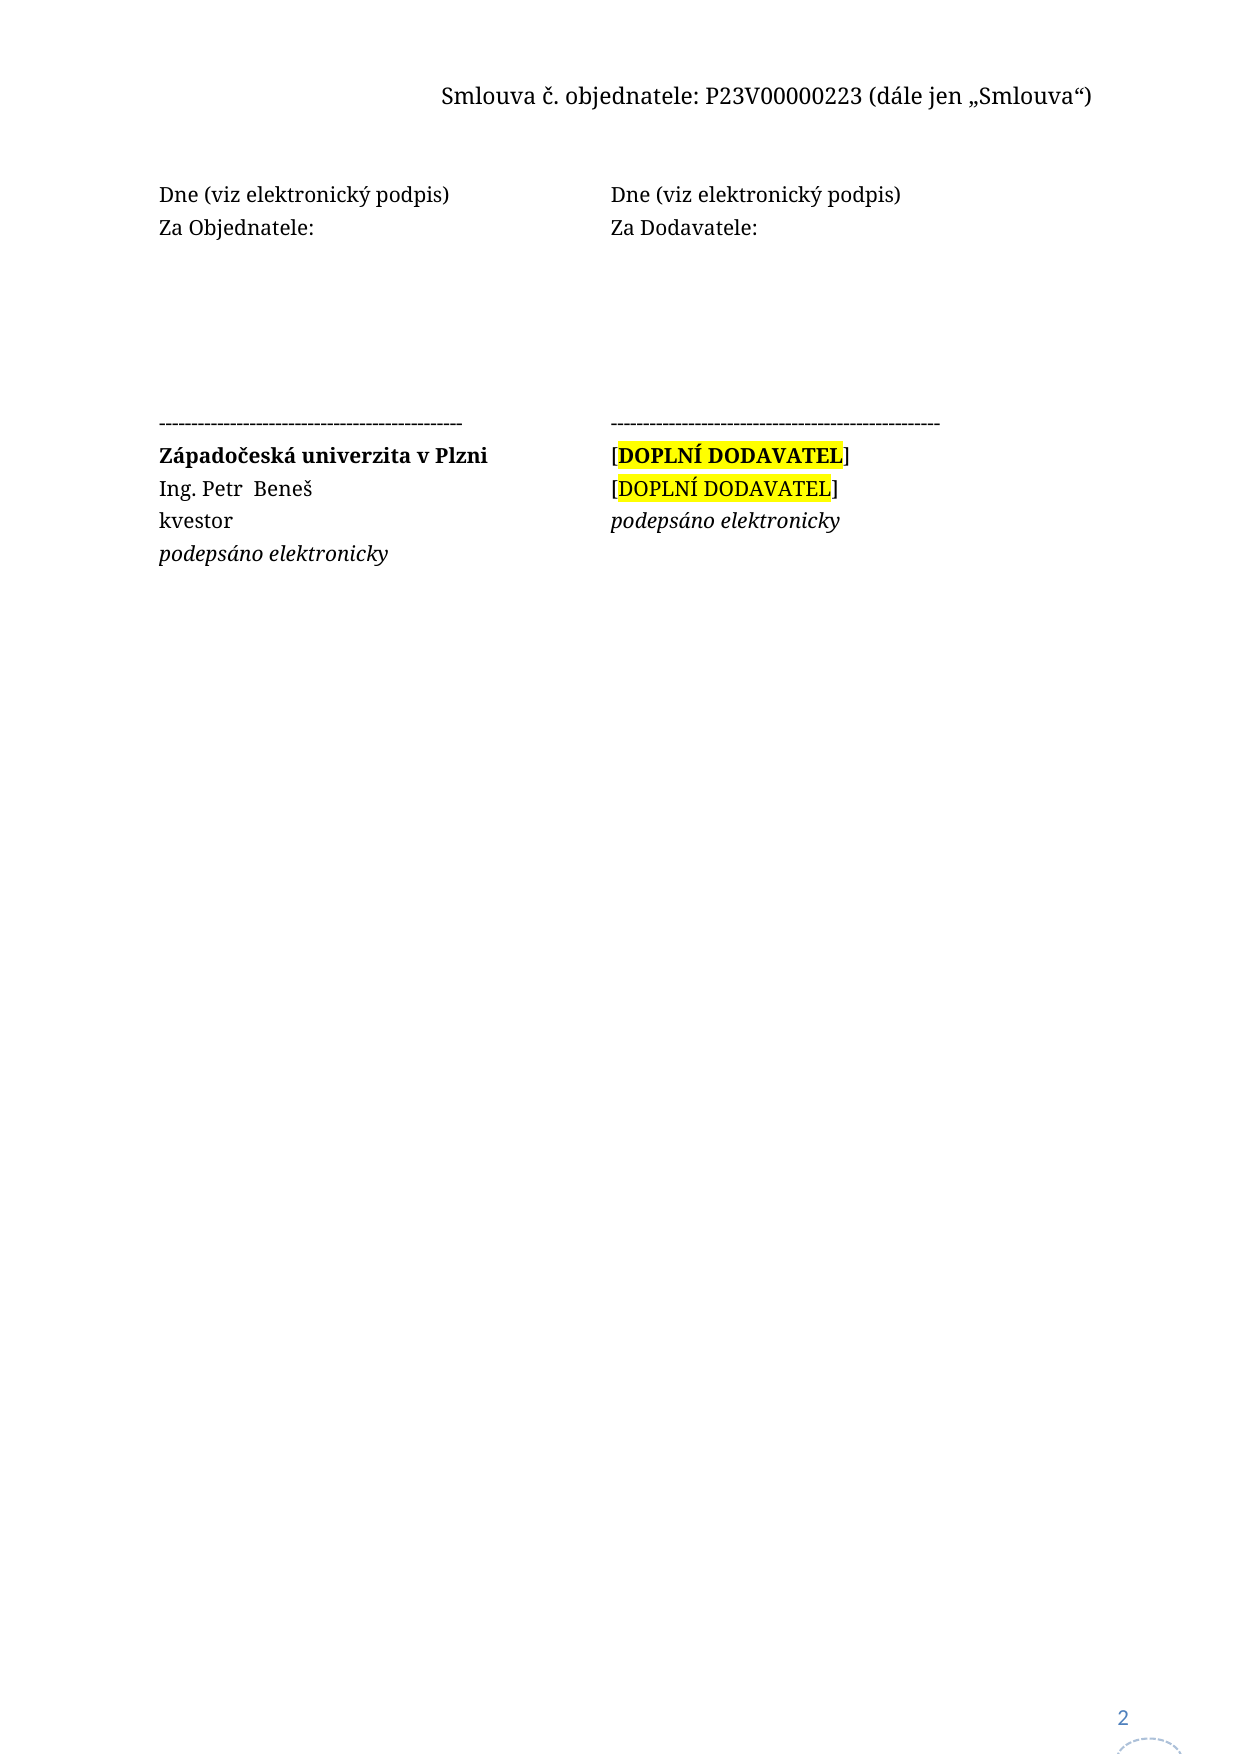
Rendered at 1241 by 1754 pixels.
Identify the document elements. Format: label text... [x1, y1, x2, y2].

table_header Dne (viz elektronický podpis) Za Objednatele: ----------------------------------------------- Západočeská univerzita v Plzni Ing. Petr Beneš kvestor podepsáno elektronicky [148, 180, 599, 571]
table_header Dne (viz elektronický podpis) Za Dodavatele: --------------------------------------------------- [DOPLNÍ DODAVATEL] [DOPLNÍ DODAVATEL] podepsáno elektronicky [599, 180, 1051, 571]
